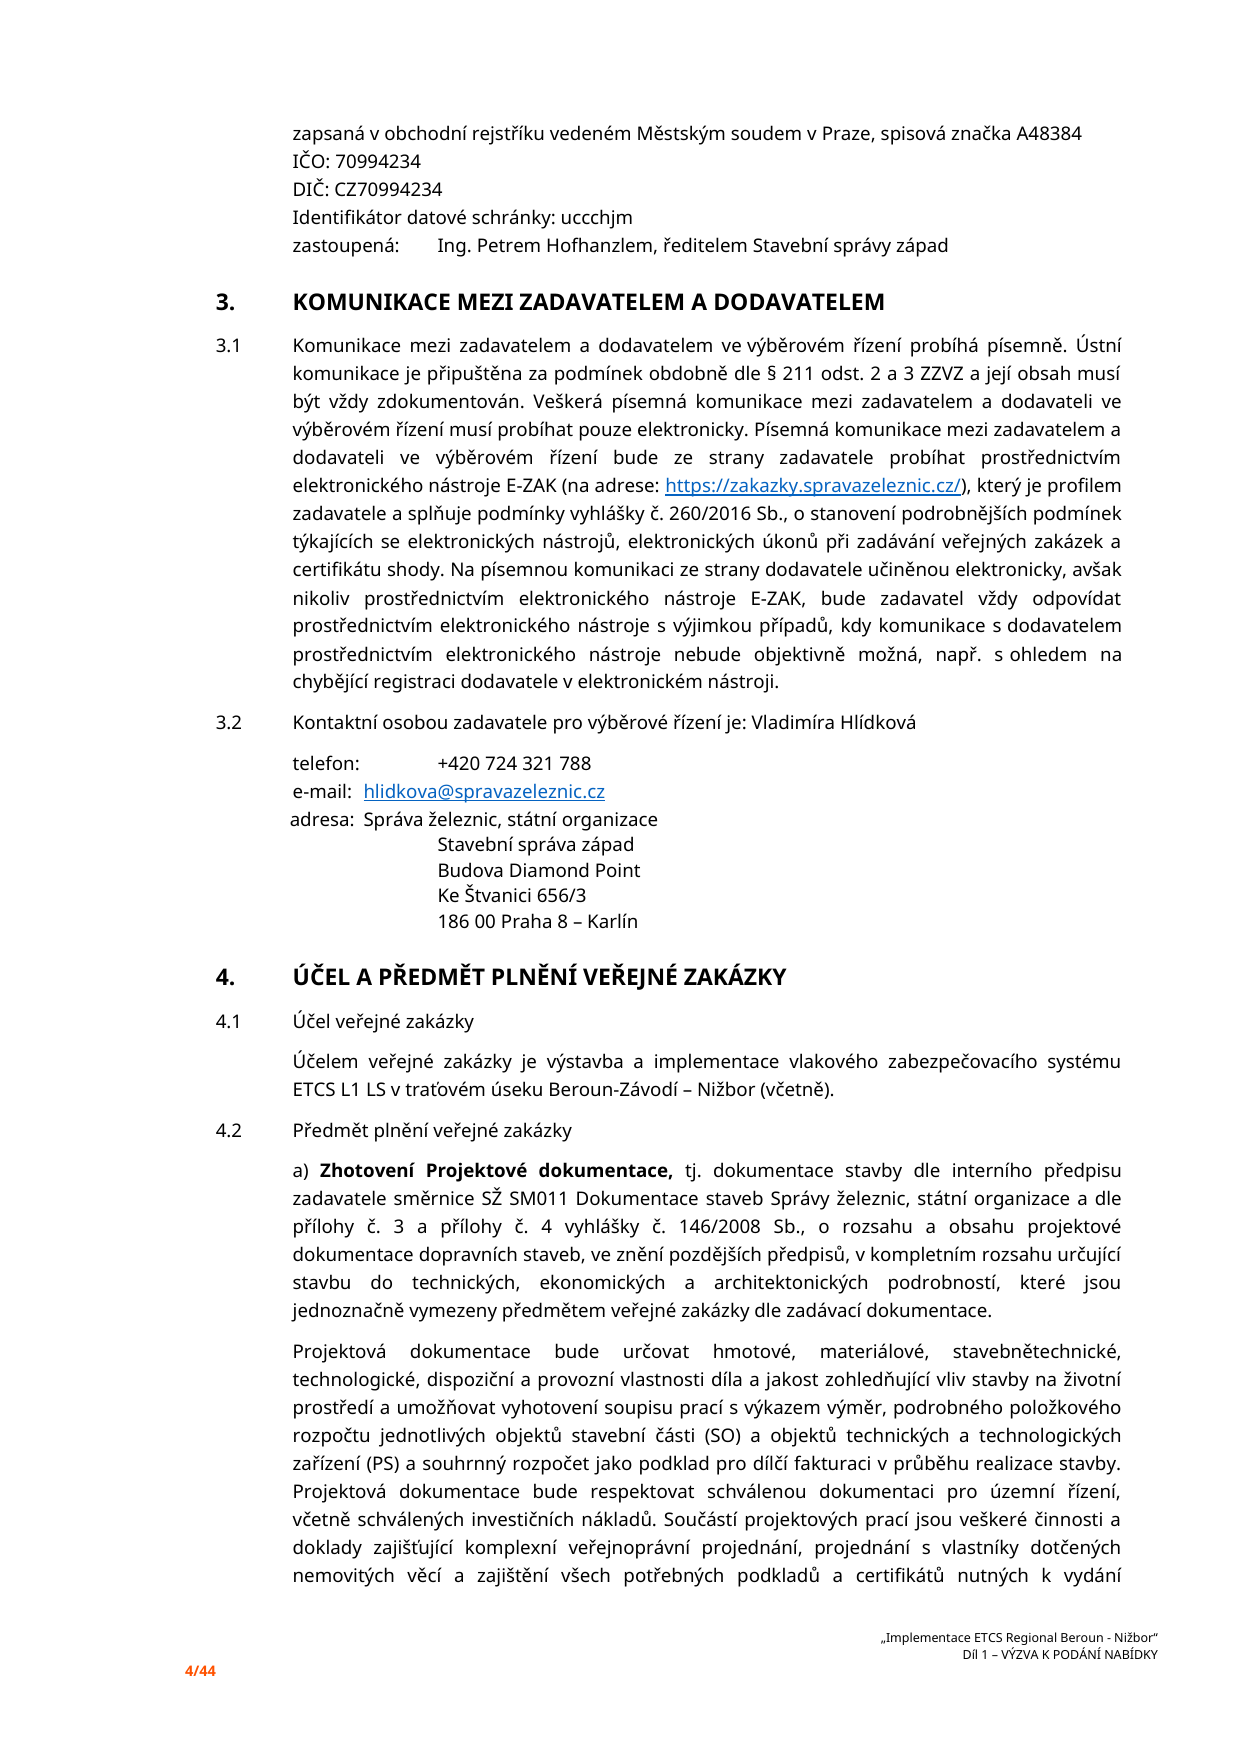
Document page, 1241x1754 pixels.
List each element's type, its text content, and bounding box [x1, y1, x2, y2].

text DIČ: CZ70994234 [292, 177, 1122, 202]
text e-mail: hlidkova@spravazeleznic.cz [292, 778, 1122, 803]
text KOMUNIKACE MEZI ZADAVATELEM a DODAVATELEM [216, 286, 1122, 317]
text Účel veřejné zakázky [216, 1008, 1122, 1033]
text Budova Diamond Point [366, 857, 1122, 882]
text ÚČEL A PŘEDMĚT PLNĚNÍ VEŘEJNÉ ZAKÁZKY [216, 961, 1122, 992]
list 186 00 Praha 8 – Karlín [366, 908, 1122, 933]
text Stavební správa západ [292, 831, 1122, 857]
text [292, 1338, 1122, 1588]
text Předmět plnění veřejné zakázky [216, 1117, 1122, 1142]
text adresa: Správa železnic, státní organizace [289, 806, 1122, 831]
text a) Zhotovení Projektové dokumentace, tj. dokumentace stavby dle interního předpisu zadavatele směrnice SŽ SM011 Dokumentace staveb Správy železnic, státní organizace a dle přílohy č. 3 a přílohy č. 4 vyhlášky č. 146/2008 Sb., o rozsahu a obsahu projektové dokumentace dopravních staveb, ve znění pozdějších předpisů, v kompletním rozsahu určující stavbu do technických, ekonomických a architektonických podrobností, které jsou jednoznačně vymezeny předmětem veřejné zakázky dle zadávací dokumentace. [292, 1157, 1122, 1323]
text zastoupená: Ing. Petrem Hofhanzlem, ředitelem Stavební správy západ [292, 233, 1122, 258]
text Kontaktní osobou zadavatele pro výběrové řízení je: Vladimíra Hlídková [216, 709, 1122, 735]
text IČO: 70994234 [292, 149, 1122, 174]
text Ke Štvanici 656/3 [366, 882, 1122, 908]
text Identifikátor datové schránky: uccchjm [292, 205, 1122, 230]
text telefon: +420 724 321 788 [292, 750, 1122, 775]
text Komunikace mezi zadavatelem a dodavatelem ve výběrovém řízení probíhá písemně. Ústní komunikace je připuštěna za podmínek obdobně dle § 211 odst. 2 a 3 ZZVZ a její obsah musí být vždy zdokumentován. Veškerá písemná komunikace mezi zadavatelem a dodavateli ve výběrovém řízení musí probíhat pouze elektronicky. Písemná komunikace mezi zadavatelem a dodavateli ve výběrovém řízení bude ze strany zadavatele probíhat prostřednictvím elektronického nástroje E-ZAK (na adrese: https://zakazky.spravazeleznic.cz/), který je profilem zadavatele a splňuje podmínky vyhlášky č. 260/2016 Sb., o stanovení podrobnějších podmínek týkajících se elektronických nástrojů, elektronických úkonů při zadávání veřejných zakázek a certifikátu shody. Na písemnou komunikaci ze strany dodavatele učiněnou elektronicky, avšak nikoliv prostřednictvím elektronického nástroje E-ZAK, bude zadavatel vždy odpovídat prostřednictvím elektronického nástroje s výjimkou případů, kdy komunikace s dodavatelem prostřednictvím elektronického nástroje nebude objektivně možná, např. s ohledem na chybějící registraci dodavatele v elektronickém nástroji. [216, 333, 1122, 694]
text zapsaná v obchodní rejstříku vedeném Městským soudem v Praze, spisová značka A48384 [292, 121, 1122, 146]
text Účelem veřejné zakázky je výstavba a implementace vlakového zabezpečovacího systému ETCS L1 LS v traťovém úseku Beroun-Závodí – Nižbor (včetně). [292, 1048, 1122, 1102]
